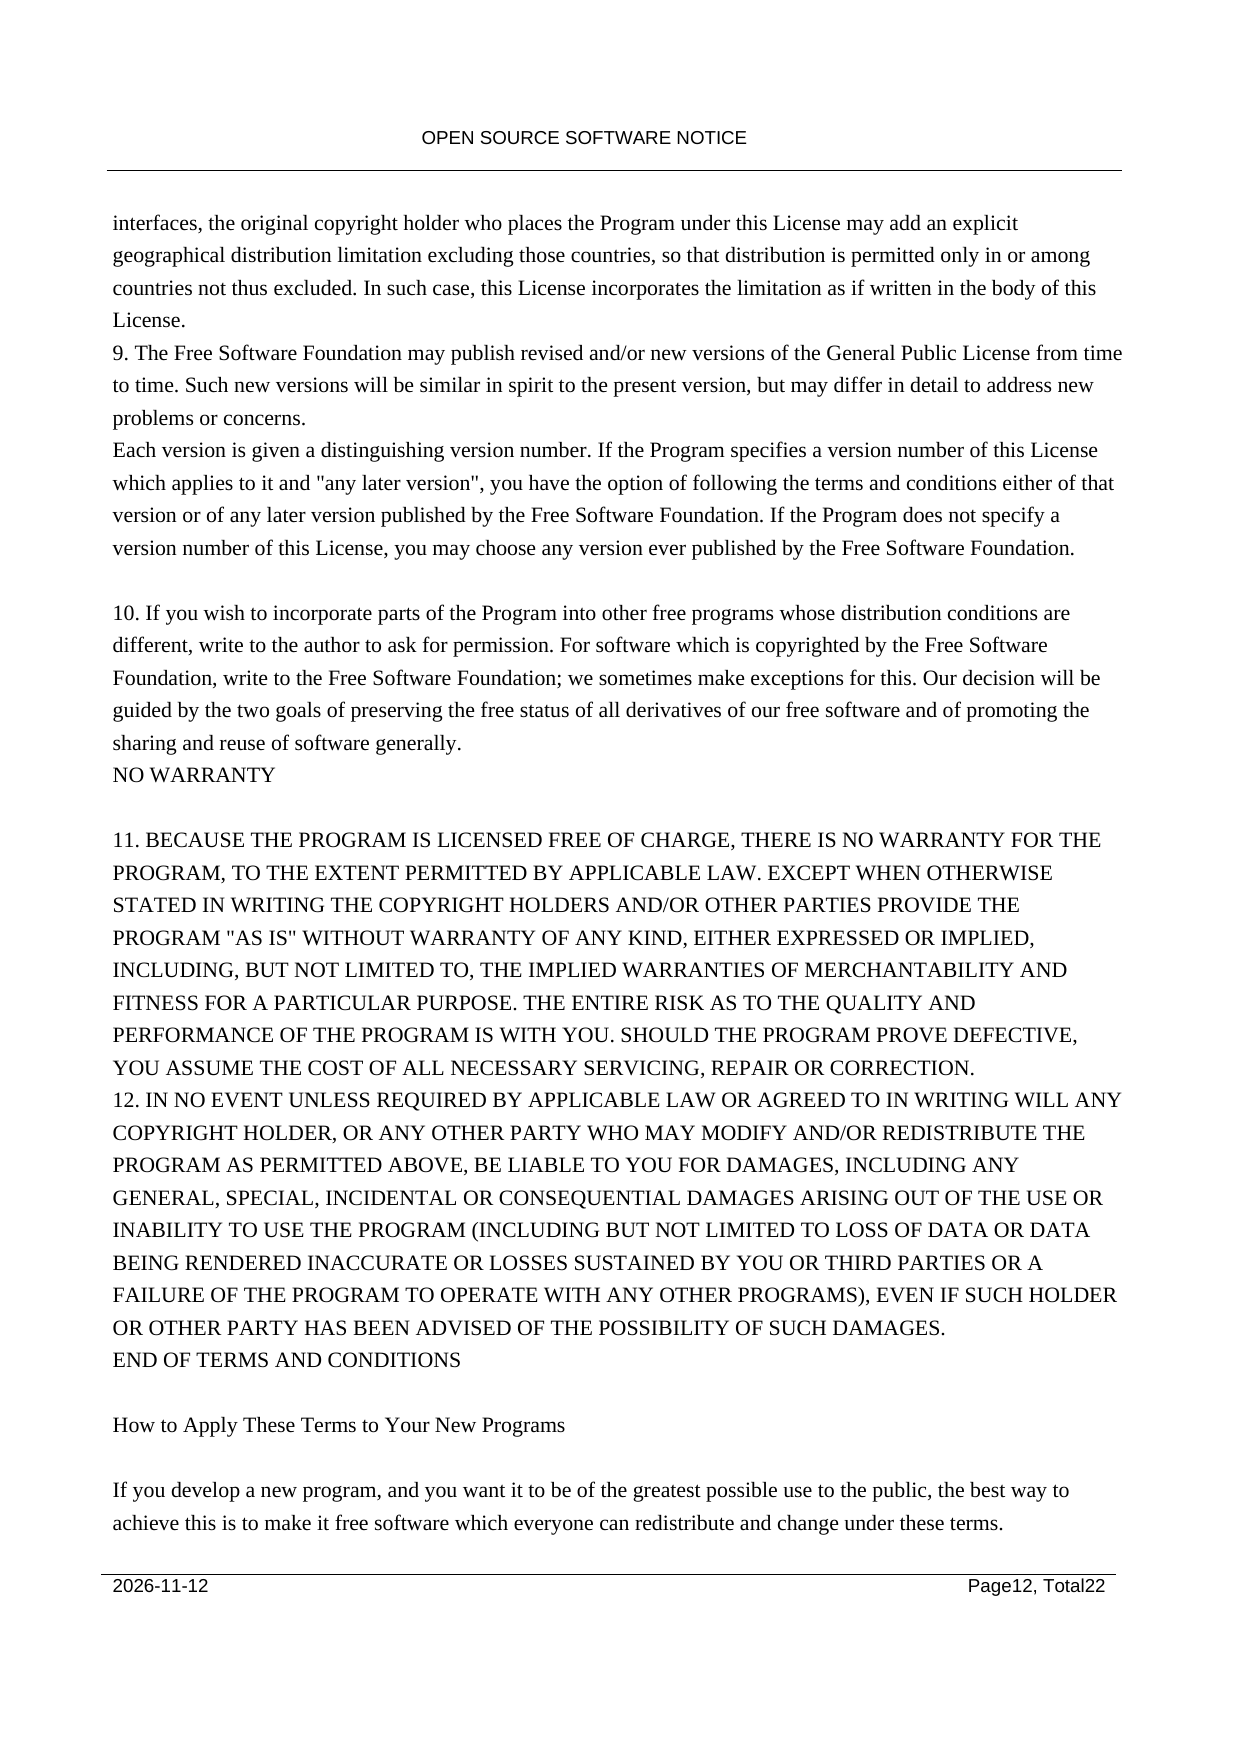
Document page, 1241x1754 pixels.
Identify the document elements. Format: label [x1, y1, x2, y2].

text [112, 206, 1128, 1539]
